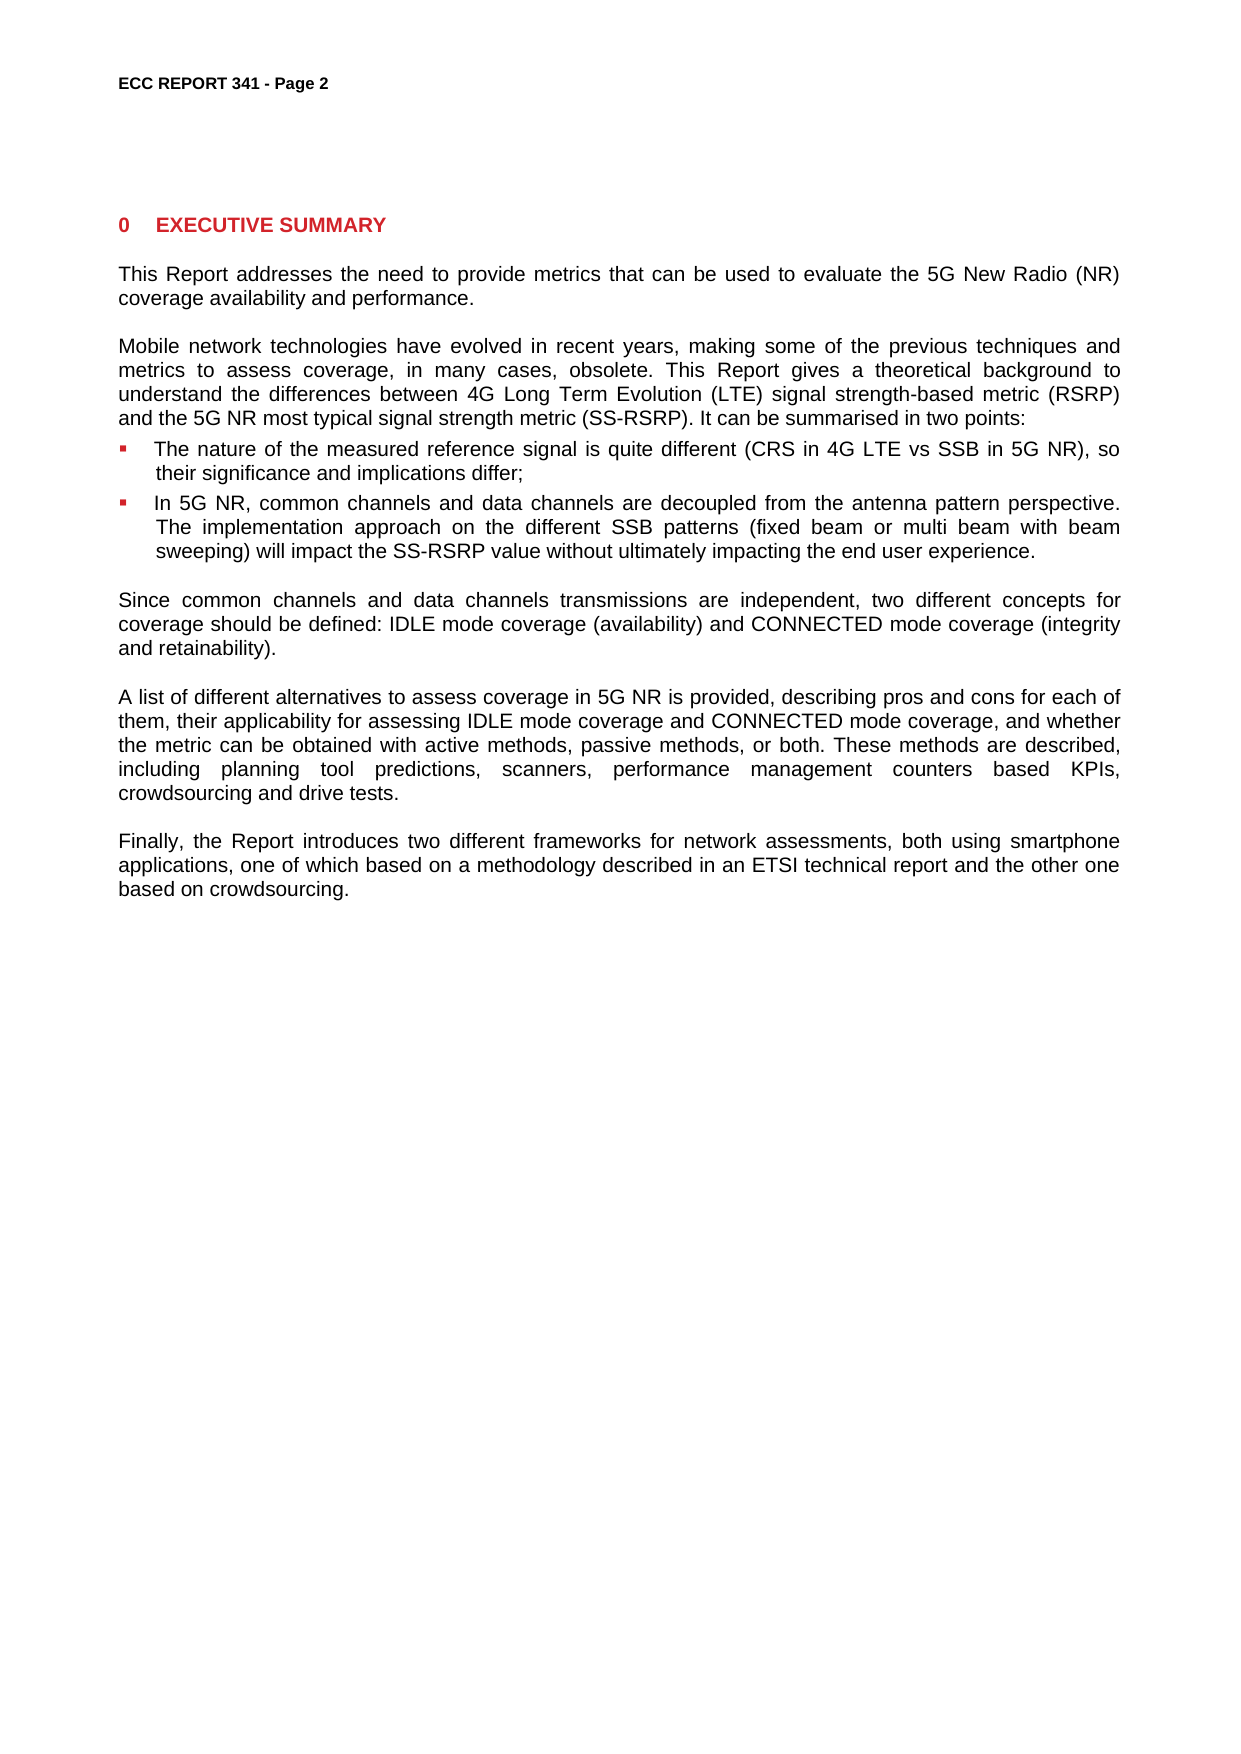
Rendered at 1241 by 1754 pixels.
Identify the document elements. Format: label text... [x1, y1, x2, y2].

text The nature of the measured reference signal is quite different (CRS in 4G LTE vs SSB in 5G NR), so their significance and implications differ; [118, 436, 1122, 484]
text Finally, the Report introduces two different frameworks for network assessments, both using smartphone applications, one of which based on a methodology described in an ETSI technical report and the other one based on crowdsourcing. [118, 829, 1122, 901]
text This Report addresses the need to provide metrics that can be used to evaluate the 5G New Radio (NR) coverage availability and performance. [118, 261, 1122, 309]
text A list of different alternatives to assess coverage in 5G NR is provided, describing pros and cons for each of them, their applicability for assessing IDLE mode coverage and CONNECTED mode coverage, and whether the metric can be obtained with active methods, passive methods, or both. These methods are described, including planning tool predictions, scanners, performance management counters based KPIs, crowdsourcing and drive tests. [118, 684, 1122, 804]
subtitle Executive summary [118, 212, 1122, 236]
text Since common channels and data channels transmissions are independent, two different concepts for coverage should be defined: IDLE mode coverage (availability) and CONNECTED mode coverage (integrity and retainability). [118, 588, 1122, 659]
text Mobile network technologies have evolved in recent years, making some of the previous techniques and metrics to assess coverage, in many cases, obsolete. This Report gives a theoretical background to understand the differences between 4G Long Term Evolution (LTE) signal strength-based metric (RSRP) and the 5G NR most typical signal strength metric (SS-RSRP). It can be summarised in two points: [118, 334, 1122, 430]
text In 5G NR, common channels and data channels are decoupled from the antenna pattern perspective. The implementation approach on the different SSB patterns (fixed beam or multi beam with beam sweeping) will impact the SS-RSRP value without ultimately impacting the end user experience. [118, 491, 1122, 563]
